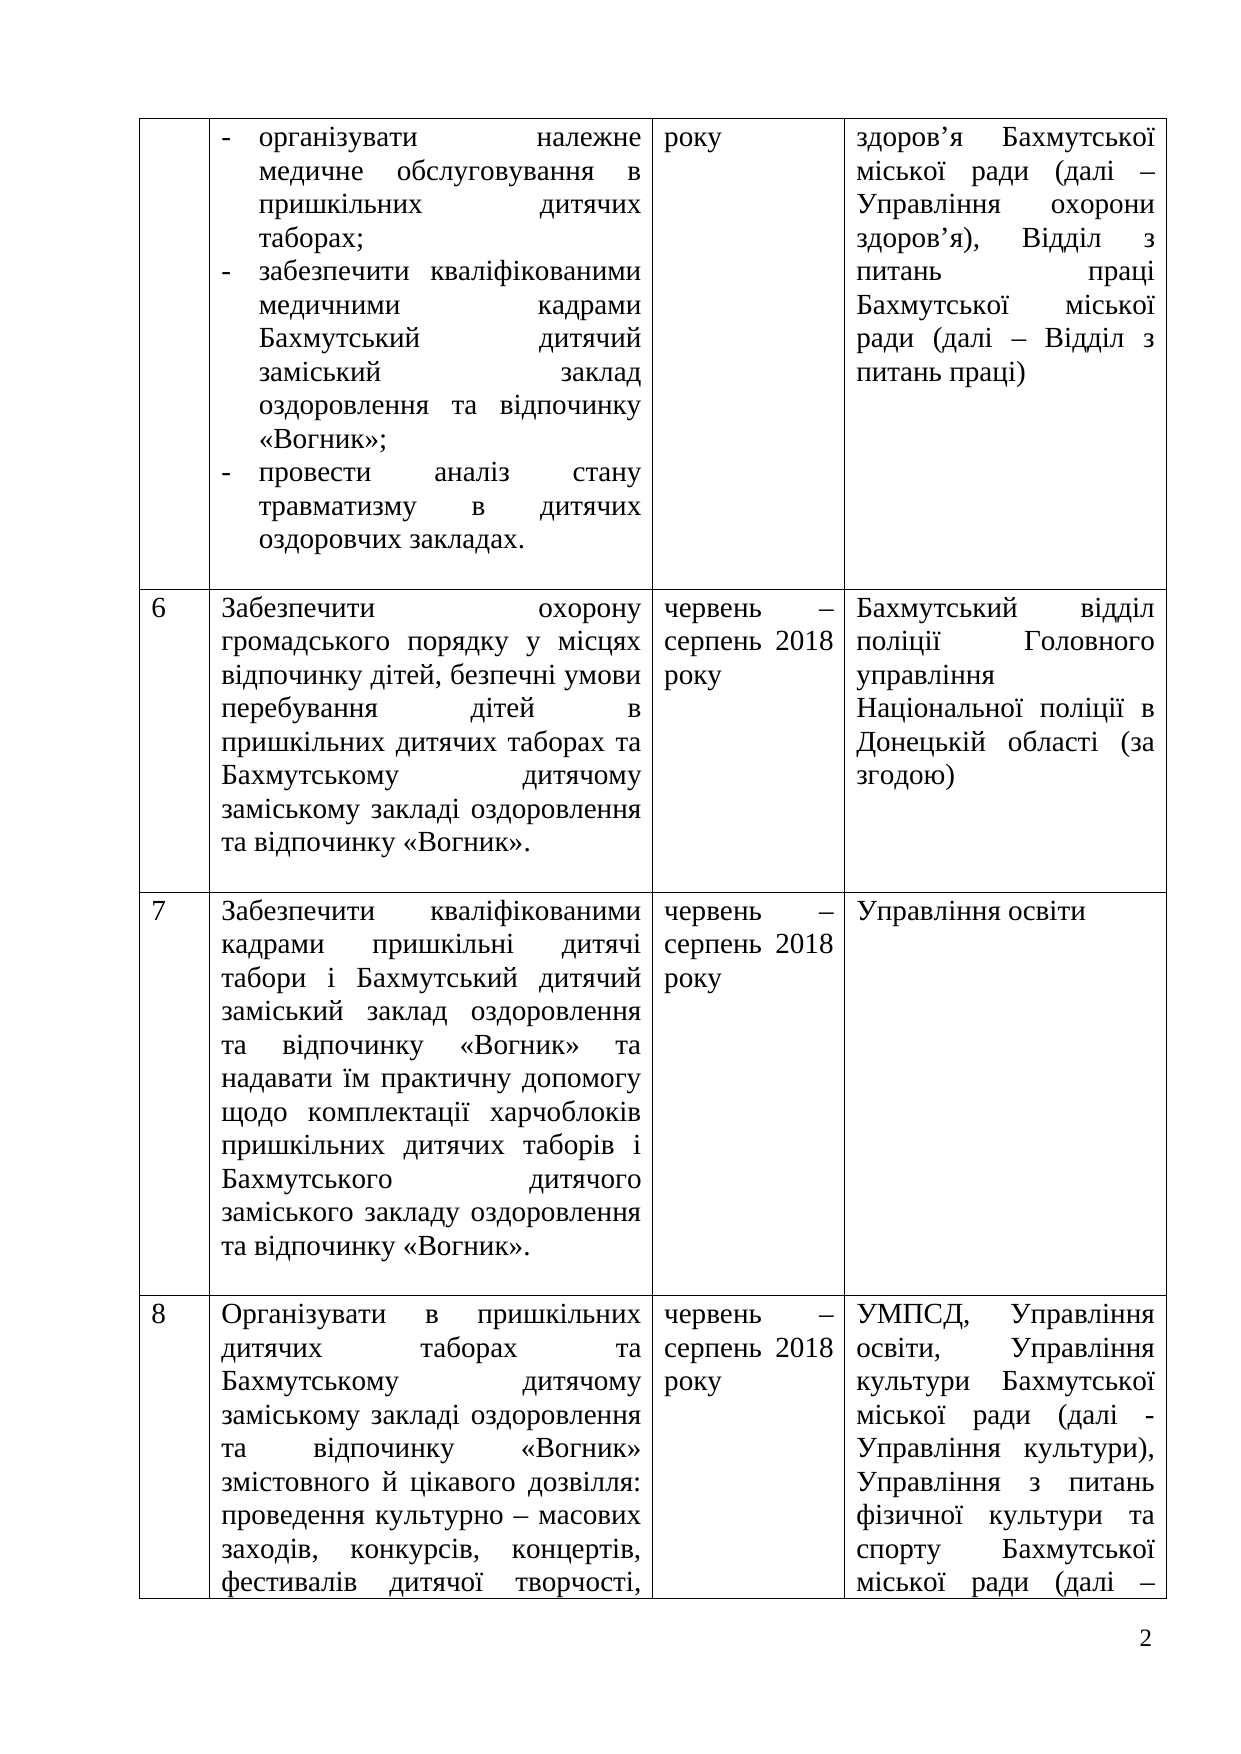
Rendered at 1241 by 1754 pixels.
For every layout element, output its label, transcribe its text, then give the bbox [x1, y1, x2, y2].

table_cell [845, 1296, 1166, 1598]
table_cell червень – серпень 2018 року [653, 590, 844, 892]
table_cell Бахмутський відділ поліції Головного управління Національної поліції в Донецькій області (за згодою) [845, 590, 1166, 892]
table_cell Забезпечити кваліфікованими кадрами пришкільні дитячі табори і Бахмутський дитячий заміський заклад оздоровлення та відпочинку «Вогник» та надавати їм практичну допомогу щодо комплектації харчоблоків пришкільних дитячих таборів і Бахмутського дитячого заміського закладу оздоровлення та відпочинку «Вогник». [210, 893, 652, 1295]
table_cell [653, 1296, 844, 1598]
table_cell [210, 1296, 652, 1598]
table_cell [653, 119, 844, 589]
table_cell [845, 119, 1166, 589]
table_cell Забезпечити охорону громадського порядку у місцях відпочинку дітей, безпечні умови перебування дітей в пришкільних дитячих таборах та Бахмутському дитячому заміському закладі оздоровлення та відпочинку «Вогник». [210, 590, 652, 892]
table_cell Управління освіти [845, 893, 1166, 1295]
table_cell 6 [140, 590, 209, 892]
table_cell 8 [140, 1296, 209, 1598]
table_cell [210, 119, 652, 589]
table_cell 5 [140, 119, 209, 589]
table_cell червень – серпень 2018 року [653, 893, 844, 1295]
table_cell 7 [140, 893, 209, 1295]
